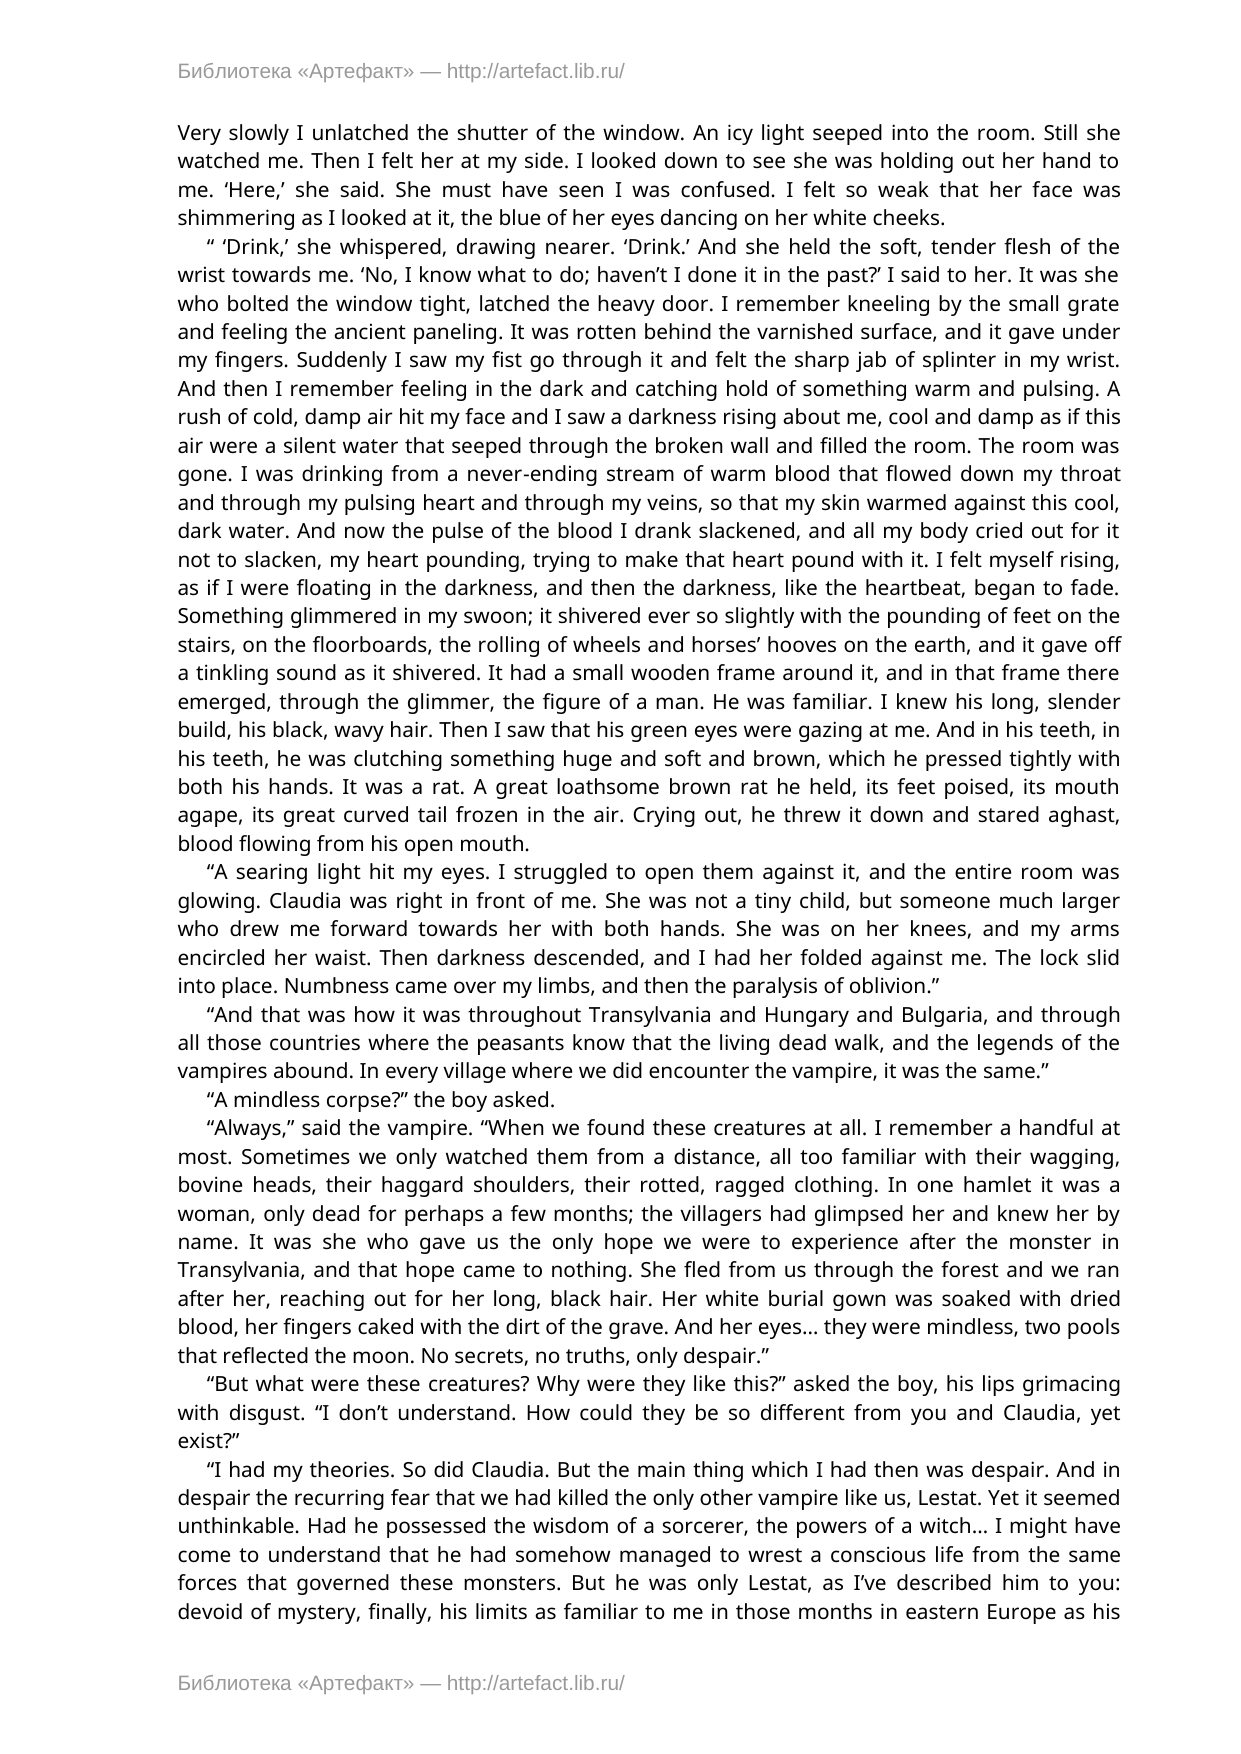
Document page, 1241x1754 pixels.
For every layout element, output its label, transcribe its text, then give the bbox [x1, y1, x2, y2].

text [177, 118, 1122, 232]
text “A searing light hit my eyes. I struggled to open them against it, and the entire room was glowing. Claudia was right in front of me. She was not a tiny child, but someone much larger who drew me forward towards her with both hands. She was on her knees, and my arms encircled her waist. Then darkness descended, and I had her folded against me. The lock slid into place. Numbness came over my limbs, and then the paralysis of oblivion.” [177, 857, 1122, 1000]
text “But what were these creatures? Why were they like this?” asked the boy, his lips grimacing with disgust. “I don’t understand. How could they be so different from you and Claudia, yet exist?” [177, 1369, 1122, 1455]
text “Always,” said the vampire. “When we found these creatures at all. I remember a handful at most. Sometimes we only watched them from a distance, all too familiar with their wagging, bovine heads, their haggard shoulders, their rotted, ragged clothing. In one hamlet it was a woman, only dead for perhaps a few months; the villagers had glimpsed her and knew her by name. It was she who gave us the only hope we were to experience after the monster in Transylvania, and that hope came to nothing. She fled from us through the forest and we ran after her, reaching out for her long, black hair. Her white burial gown was soaked with dried blood, her fingers caked with the dirt of the grave. And her eyes… they were mindless, two pools that reflected the moon. No secrets, no truths, only despair.” [177, 1113, 1122, 1369]
text “And that was how it was throughout Transylvania and Hungary and Bulgaria, and through all those countries where the peasants know that the living dead walk, and the legends of the vampires abound. In every village where we did encounter the vampire, it was the same.” [177, 1000, 1122, 1085]
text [177, 1455, 1122, 1625]
text “A mindless corpse?” the boy asked. [177, 1085, 1122, 1113]
text “ ‘Drink,’ she whispered, drawing nearer. ‘Drink.’ And she held the soft, tender flesh of the wrist towards me. ‘No, I know what to do; haven’t I done it in the past?’ I said to her. It was she who bolted the window tight, latched the heavy door. I remember kneeling by the small grate and feeling the ancient paneling. It was rotten behind the varnished surface, and it gave under my fingers. Suddenly I saw my fist go through it and felt the sharp jab of splinter in my wrist. And then I remember feeling in the dark and catching hold of something warm and pulsing. A rush of cold, damp air hit my face and I saw a darkness rising about me, cool and damp as if this air were a silent water that seeped through the broken wall and filled the room. The room was gone. I was drinking from a never-ending stream of warm blood that flowed down my throat and through my pulsing heart and through my veins, so that my skin warmed against this cool, dark water. And now the pulse of the blood I drank slackened, and all my body cried out for it not to slacken, my heart pounding, trying to make that heart pound with it. I felt myself rising, as if I were floating in the darkness, and then the darkness, like the heartbeat, began to fade. Something glimmered in my swoon; it shivered ever so slightly with the pounding of feet on the stairs, on the floorboards, the rolling of wheels and horses’ hooves on the earth, and it gave off a tinkling sound as it shivered. It had a small wooden frame around it, and in that frame there emerged, through the glimmer, the figure of a man. He was familiar. I knew his long, slender build, his black, wavy hair. Then I saw that his green eyes were gazing at me. And in his teeth, in his teeth, he was clutching something huge and soft and brown, which he pressed tightly with both his hands. It was a rat. A great loathsome brown rat he held, its feet poised, its mouth agape, its great curved tail frozen in the air. Crying out, he threw it down and stared aghast, blood flowing from his open mouth. [177, 232, 1122, 857]
